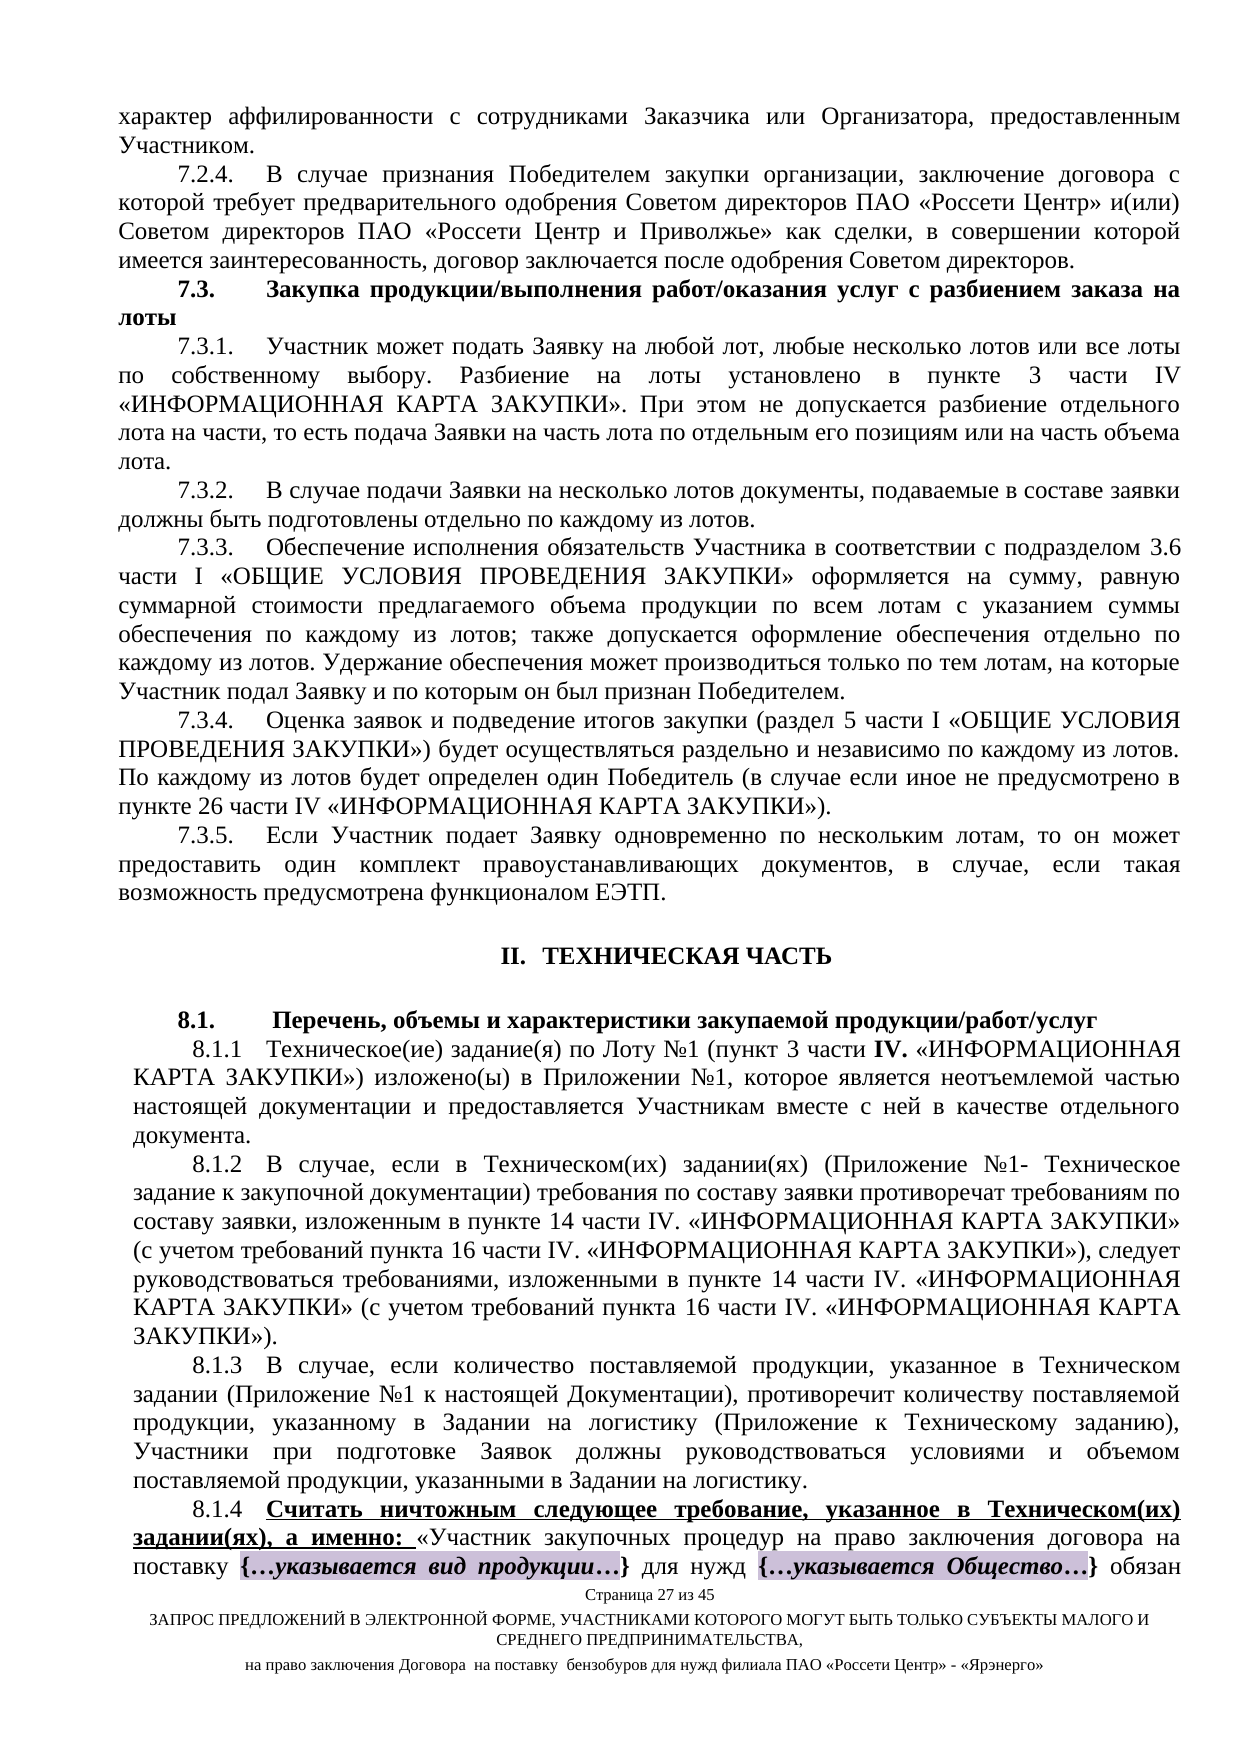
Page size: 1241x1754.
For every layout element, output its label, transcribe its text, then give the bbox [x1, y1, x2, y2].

subtitle Техническое(ие) задание(я) по Лоту №1 (пункт 3 части IV. «ИНФОРМАЦИОННАЯ КАРТА ЗАКУПКИ») изложено(ы) в Приложении №1, которое является неотъемлемой частью настоящей документации и предоставляется Участникам вместе с ней в качестве отдельного документа. [133, 1034, 1181, 1149]
subtitle ТЕХНИЧЕСКАЯ ЧАСТЬ [118, 941, 1181, 970]
subtitle В случае, если количество поставляемой продукции, указанное в Техническом задании (Приложение №1 к настоящей Документации), противоречит количеству поставляемой продукции, указанному в Задании на логистику (Приложение к Техническому заданию), Участники при подготовке Заявок должны руководствоваться условиями и объемом поставляемой продукции, указанными в Задании на логистику. [133, 1350, 1181, 1494]
subtitle Участник может подать Заявку на любой лот, любые несколько лотов или все лоты по собственному выбору. Разбиение на лоты установлено в пункте 3 части IV «ИНФОРМАЦИОННАЯ КАРТА ЗАКУПКИ». При этом не допускается разбиение отдельного лота на части, то есть подача Заявки на часть лота по отдельным его позициям или на часть объема лота. [118, 331, 1181, 475]
subtitle Обеспечение исполнения обязательств Участника в соответствии с подразделом 3.6 части I «ОБЩИЕ УСЛОВИЯ ПРОВЕДЕНИЯ ЗАКУПКИ» оформляется на сумму, равную суммарной стоимости предлагаемого объема продукции по всем лотам с указанием суммы обеспечения по каждому из лотов; также допускается оформление обеспечения отдельно по каждому из лотов. Удержание обеспечения может производиться только по тем лотам, на которые Участник подал Заявку и по которым он был признан Победителем. [118, 532, 1181, 705]
subtitle Закупка продукции/выполнения работ/оказания услуг с разбиением заказа на лоты [118, 274, 1181, 331]
subtitle Если Участник подает Заявку одновременно по нескольким лотам, то он может предоставить один комплект правоустанавливающих документов, в случае, если такая возможность предусмотрена функционалом ЕЭТП. [118, 820, 1181, 906]
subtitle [118, 101, 1181, 159]
subtitle В случае подачи Заявки на несколько лотов документы, подаваемые в составе заявки должны быть подготовлены отдельно по каждому из лотов. [118, 475, 1181, 532]
subtitle Оценка заявок и подведение итогов закупки (раздел 5 части I «ОБЩИЕ УСЛОВИЯ ПРОВЕДЕНИЯ ЗАКУПКИ») будет осуществляться раздельно и независимо по каждому из лотов. По каждому из лотов будет определен один Победитель (в случае если иное не предусмотрено в пункте 26 части IV «ИНФОРМАЦИОННАЯ КАРТА ЗАКУПКИ»). [118, 705, 1181, 820]
subtitle В случае признания Победителем закупки организации, заключение договора с которой требует предварительного одобрения Советом директоров ПАО «Россети Центр» и(или) Советом директоров ПАО «Россети Центр и Приволжье» как сделки, в совершении которой имеется заинтересованность, договор заключается после одобрения Советом директоров. [118, 159, 1181, 274]
subtitle В случае, если в Техническом(их) задании(ях) (Приложение №1- Техническое задание к закупочной документации) требования по составу заявки противоречат требованиям по составу заявки, изложенным в пункте 14 части IV. «ИНФОРМАЦИОННАЯ КАРТА ЗАКУПКИ» (с учетом требований пункта 16 части IV. «ИНФОРМАЦИОННАЯ КАРТА ЗАКУПКИ»), следует руководствоваться требованиями, изложенными в пункте 14 части IV. «ИНФОРМАЦИОННАЯ КАРТА ЗАКУПКИ» (с учетом требований пункта 16 части IV. «ИНФОРМАЦИОННАЯ КАРТА ЗАКУПКИ»). [133, 1149, 1181, 1350]
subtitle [133, 1494, 1181, 1580]
subtitle Перечень, объемы и характеристики закупаемой продукции/работ/услуг [177, 1005, 1181, 1034]
